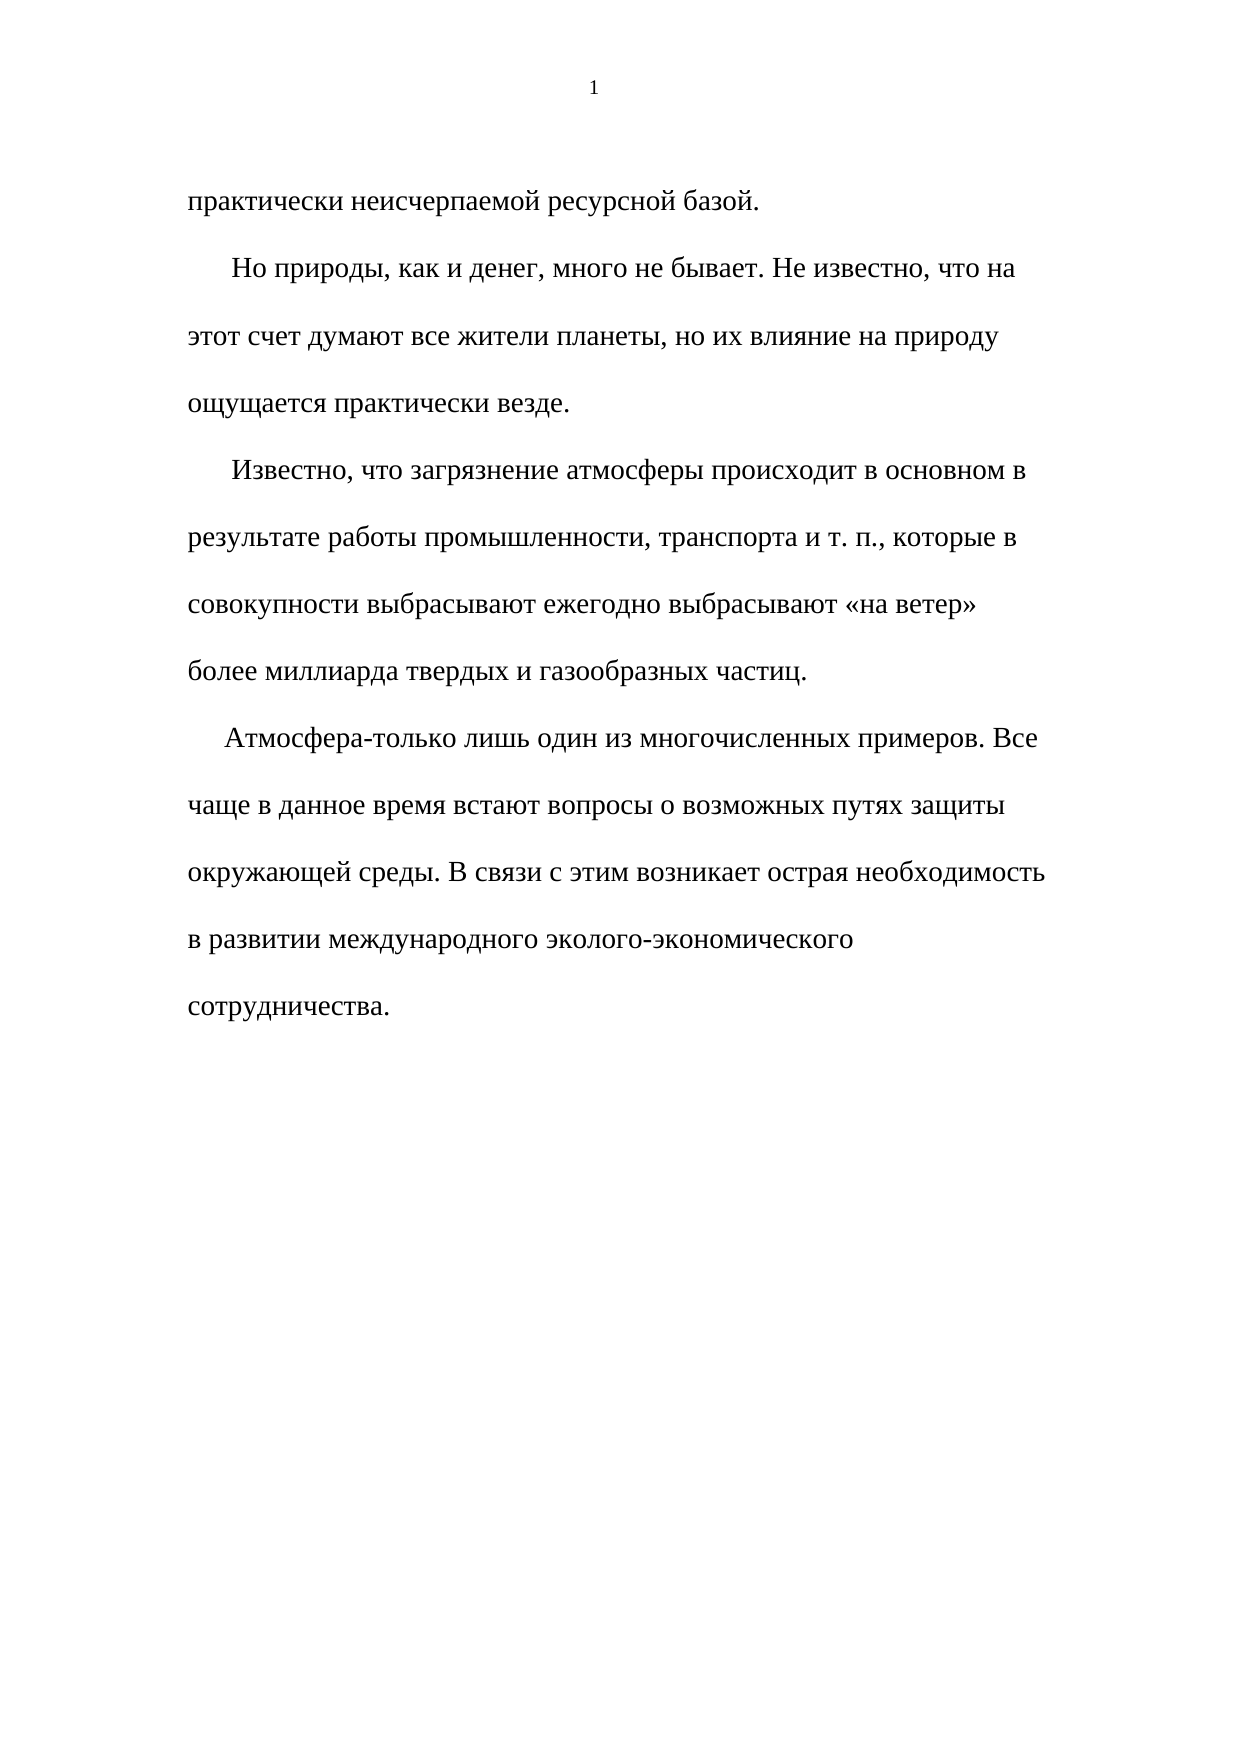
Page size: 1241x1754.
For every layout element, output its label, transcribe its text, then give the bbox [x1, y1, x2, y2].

text Но природы, как и денег, много не бывает. Не известно, что на [187, 251, 1053, 284]
text этот счет думают все жители планеты, но их влияние на природу [187, 318, 1053, 351]
text ощущается практически везде. [187, 385, 1053, 418]
text Известно, что загрязнение атмосферы происходит в основном в [187, 452, 1053, 485]
subtitle Атмосфера-только лишь один из многочисленных примеров. Все [187, 720, 1053, 754]
text окружающей среды. В связи с этим возникает острая необходимость [187, 854, 1053, 888]
text сотрудничества. [187, 988, 1053, 1022]
text в развитии международного эколого-экономического [187, 921, 1053, 955]
text совокупности выбрасывают ежегодно выбрасывают «на ветер» [187, 586, 1053, 619]
text более миллиарда твердых и газообразных частиц. [187, 653, 1053, 687]
text результате работы промышленности, транспорта и т. п., которые в [187, 519, 1053, 552]
text чаще в данное время встают вопросы о возможных путях защиты [187, 787, 1053, 821]
text практически неисчерпаемой ресурсной базой. [187, 183, 1053, 217]
